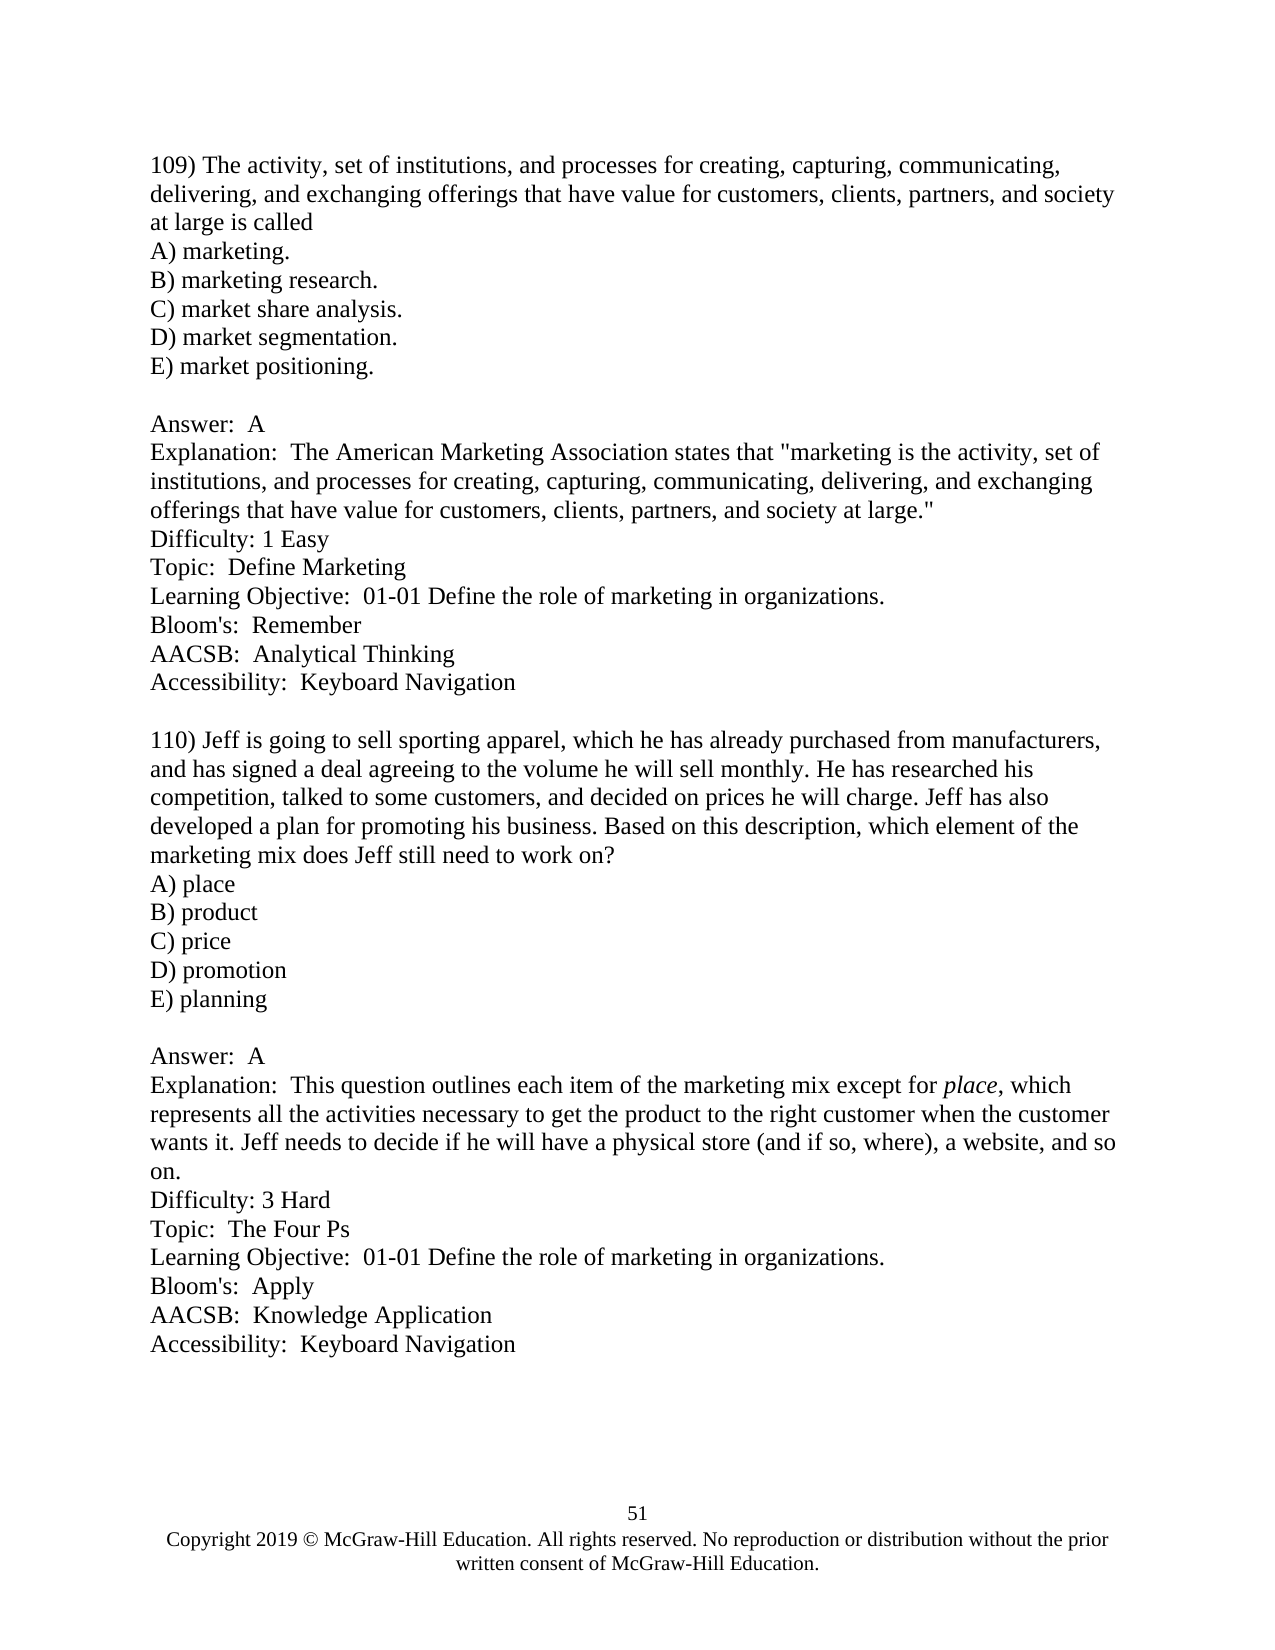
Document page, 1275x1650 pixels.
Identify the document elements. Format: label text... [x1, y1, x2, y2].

text Learning Objective: 01-01 Define the role of marketing in organizations. [150, 1242, 1125, 1271]
text D) market segmentation. [150, 322, 1125, 351]
text E) planning [150, 984, 1125, 1012]
text Explanation: This question outlines each item of the marketing mix except for place, which represents all the activities necessary to get the product to the right customer when the customer wants it. Jeff needs to decide if he will have a physical store (and if so, where), a website, and so on. [150, 1070, 1125, 1185]
text Bloom's: Remember [150, 610, 1125, 639]
text Accessibility: Keyboard Navigation [150, 667, 1125, 696]
text C) market share analysis. [150, 294, 1125, 322]
text Topic: The Four Ps [150, 1214, 1125, 1242]
text Accessibility: Keyboard Navigation [150, 1329, 1125, 1357]
text B) product [150, 897, 1125, 926]
text Learning Objective: 01-01 Define the role of marketing in organizations. [150, 581, 1125, 610]
text 109) The activity, set of institutions, and processes for creating, capturing, communicating, delivering, and exchanging offerings that have value for customers, clients, partners, and society at large is called [150, 150, 1125, 236]
text 110) Jeff is going to sell sporting apparel, which he has already purchased from manufacturers, and has signed a deal agreeing to the volume he will sell monthly. He has researched his competition, talked to some customers, and decided on prices he will charge. Jeff has also developed a plan for promoting his business. Based on this description, which element of the marketing mix does Jeff still need to work on? [150, 725, 1125, 869]
text C) price [150, 926, 1125, 955]
text Topic: Define Marketing [150, 552, 1125, 581]
text Difficulty: 1 Easy [150, 524, 1125, 552]
text AACSB: Knowledge Application [150, 1300, 1125, 1329]
text Difficulty: 3 Hard [150, 1185, 1125, 1214]
text B) marketing research. [150, 265, 1125, 294]
text AACSB: Analytical Thinking [150, 639, 1125, 667]
text E) market positioning. [150, 351, 1125, 380]
text Answer: A [150, 1041, 1125, 1070]
text Explanation: The American Marketing Association states that "marketing is the activity, set of institutions, and processes for creating, capturing, communicating, delivering, and exchanging offerings that have value for customers, clients, partners, and society at large." [150, 437, 1125, 524]
text Bloom's: Apply [150, 1271, 1125, 1300]
text A) marketing. [150, 236, 1125, 265]
text D) promotion [150, 955, 1125, 984]
text Answer: A [150, 409, 1125, 437]
text A) place [150, 869, 1125, 897]
